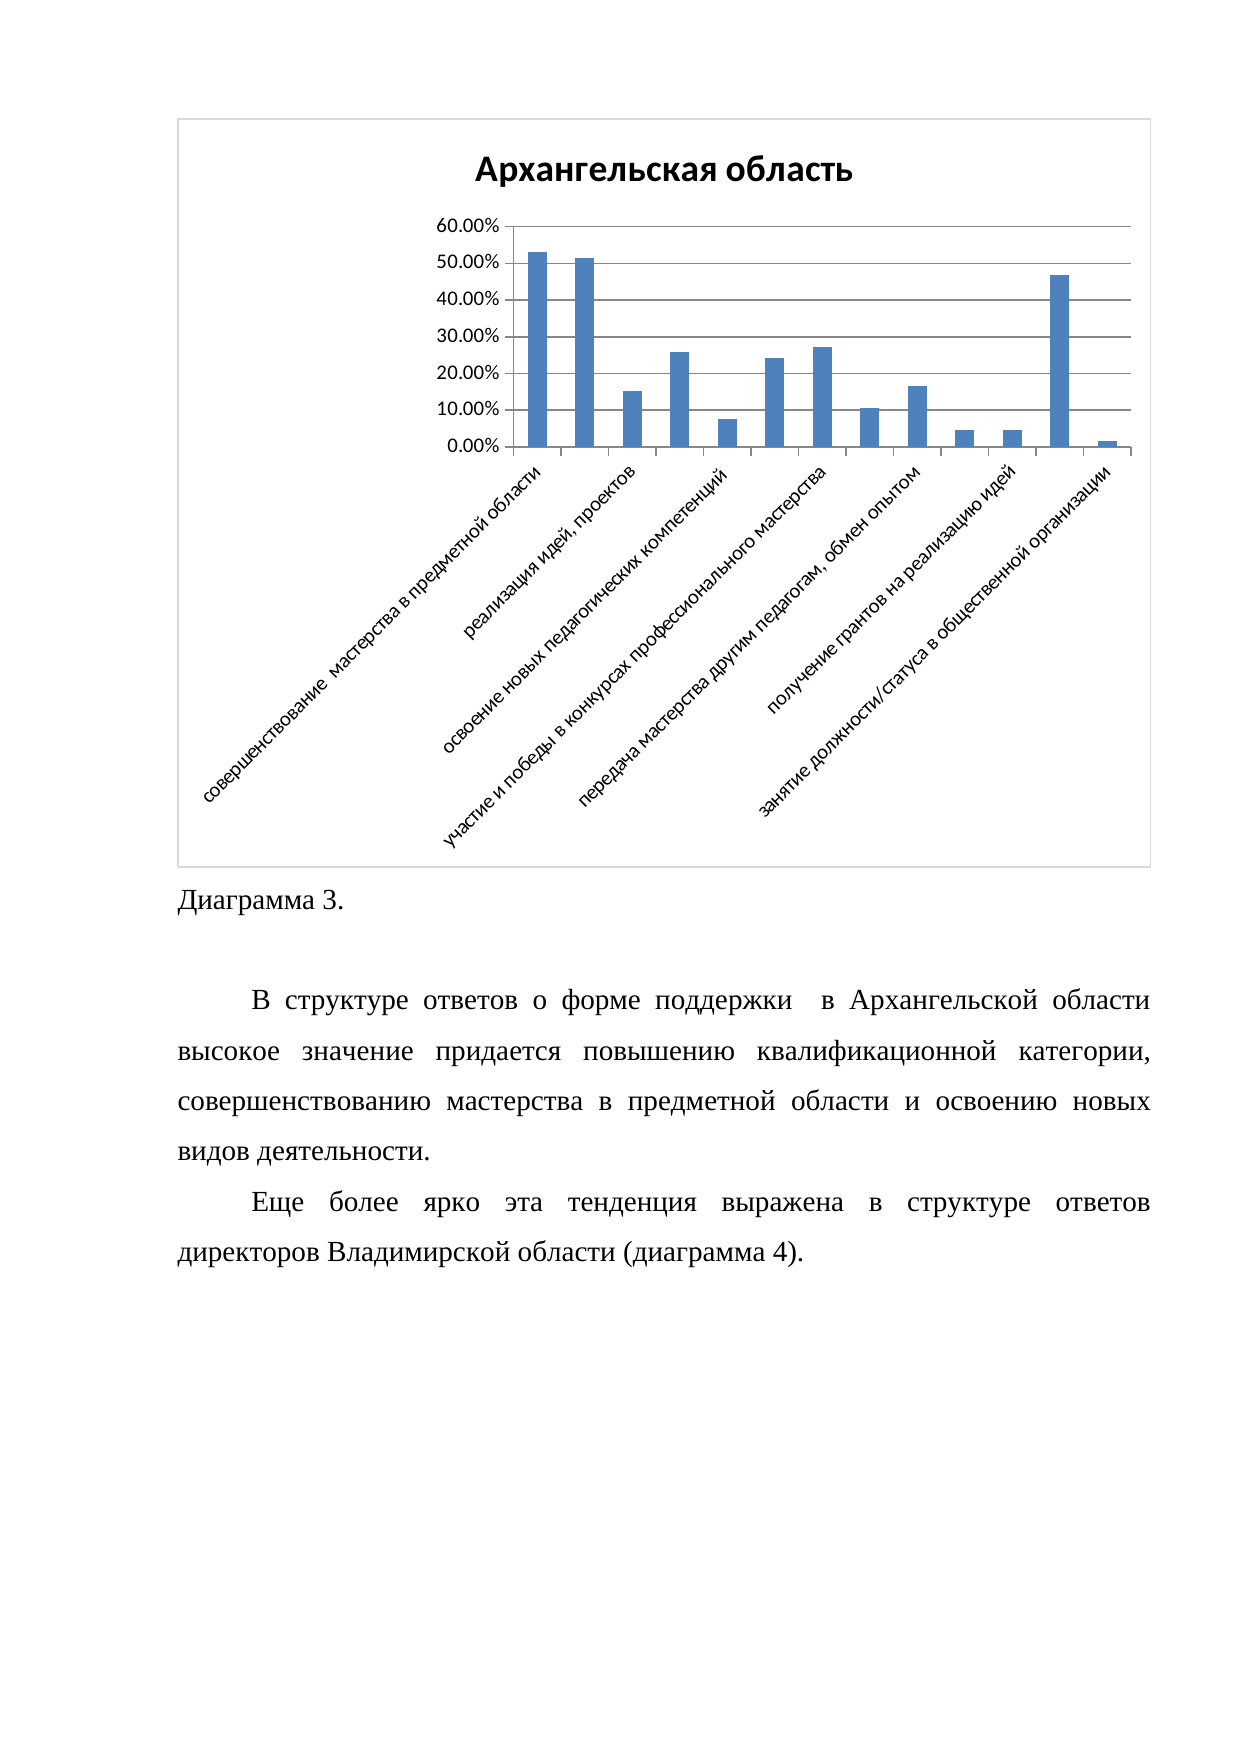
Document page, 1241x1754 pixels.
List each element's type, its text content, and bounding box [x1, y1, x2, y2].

text Диаграмма 3. [177, 882, 1152, 915]
text В структуре ответов о форме поддержки в Архангельской области высокое значение придается повышению квалификационной категории, совершенствованию мастерства в предметной области и освоению новых видов деятельности. [177, 982, 1152, 1167]
text Еще более ярко эта тенденция выражена в структуре ответов директоров Владимирской области (диаграмма 4). [177, 1184, 1152, 1268]
